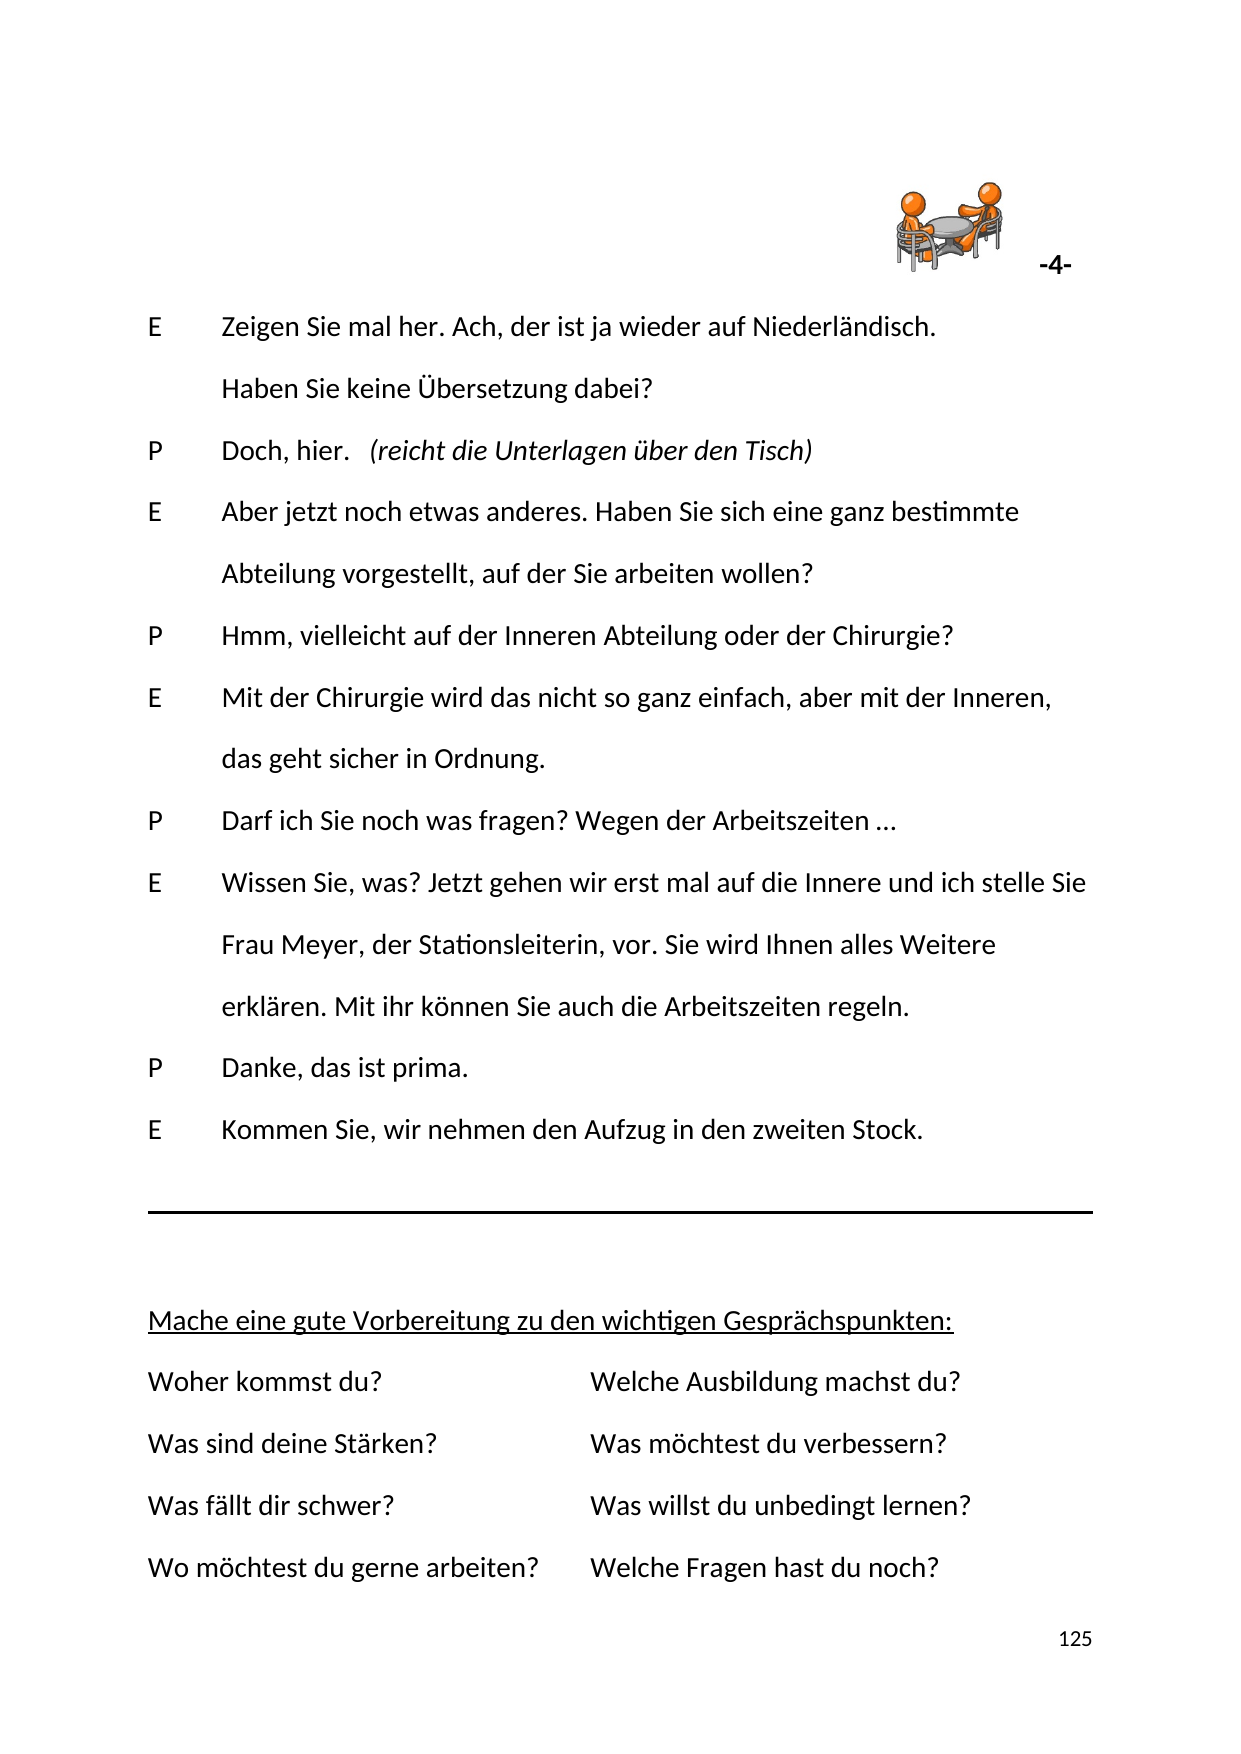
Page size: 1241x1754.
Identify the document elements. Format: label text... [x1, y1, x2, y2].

text Mache eine gute Vorbereitung zu den wichtigen Gesprächspunkten: [148, 1302, 1093, 1337]
text Abteilung vorgestellt, auf der Sie arbeiten wollen? [148, 555, 1093, 591]
text P Darf ich Sie noch was fragen? Wegen der Arbeitszeiten … [148, 802, 1093, 838]
text P Doch, hier. (reicht die Unterlagen über den Tisch) [148, 432, 1093, 467]
text P Danke, das ist prima. [148, 1049, 1093, 1085]
text das geht sicher in Ordnung. [148, 741, 1093, 776]
text Frau Meyer, der Stationsleiterin, vor. Sie wird Ihnen alles Weitere [148, 926, 1093, 961]
text E Zeigen Sie mal her. Ach, der ist ja wieder auf Niederländisch. [148, 308, 1093, 344]
picture [885, 162, 1012, 275]
text Woher kommst du? Welche Ausbildung machst du? [148, 1363, 1093, 1399]
text -4- [148, 148, 1093, 282]
text E Wissen Sie, was? Jetzt gehen wir erst mal auf die Innere und ich stelle Sie [148, 864, 1093, 900]
text P Hmm, vielleicht auf der Inneren Abteilung oder der Chirurgie? [148, 617, 1093, 653]
text Was sind deine Stärken? Was möchtest du verbessern? [148, 1425, 1093, 1461]
text E Aber jetzt noch etwas anderes. Haben Sie sich eine ganz bestimmte [148, 493, 1093, 529]
text erklären. Mit ihr können Sie auch die Arbeitszeiten regeln. [148, 988, 1093, 1023]
text E Mit der Chirurgie wird das nicht so ganz einfach, aber mit der Inneren, [148, 679, 1093, 714]
text Wo möchtest du gerne arbeiten? Welche Fragen hast du noch? [148, 1549, 1093, 1584]
text Haben Sie keine Übersetzung dabei? [221, 370, 1093, 406]
text E Kommen Sie, wir nehmen den Aufzug in den zweiten Stock. [148, 1111, 1093, 1147]
text Was fällt dir schwer? Was willst du unbedingt lernen? [148, 1487, 1093, 1523]
